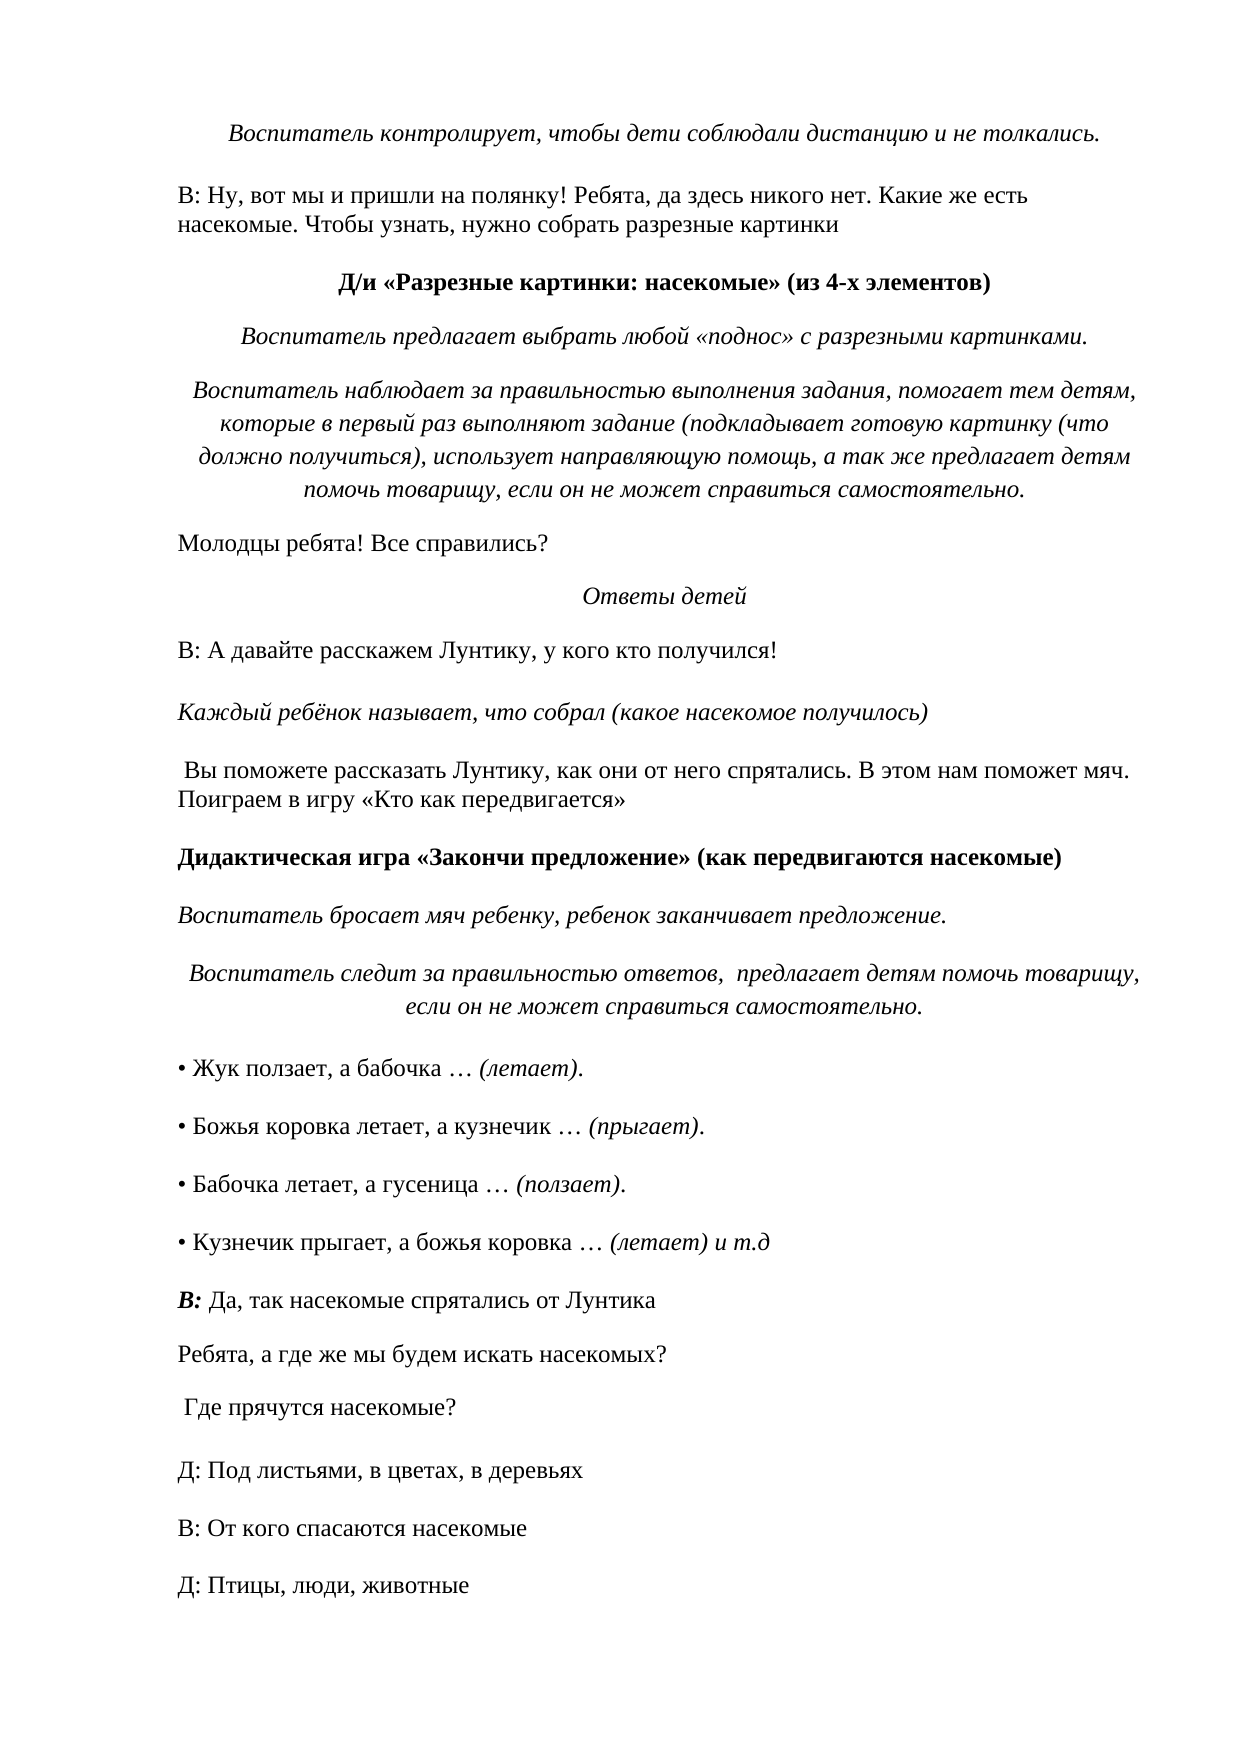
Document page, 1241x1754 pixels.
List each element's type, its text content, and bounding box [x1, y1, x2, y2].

text Каждый ребёнок называет, что собрал (какое насекомое получилось) [177, 697, 1152, 726]
text В: Ну, вот мы и пришли на полянку! Ребята, да здесь никого нет. Какие же есть насекомые. Чтобы узнать, нужно собрать разрезные картинки [177, 180, 1152, 238]
text Воспитатель наблюдает за правильностью выполнения задания, помогает тем детям, которые в первый раз выполняют задание (подкладывает готовую картинку (что должно получиться), использует направляющую помощь, а так же предлагает детям помочь товарищу, если он не может справиться самостоятельно. [177, 375, 1152, 502]
text • Кузнечик прыгает, а божья коровка … (летает) и т.д [177, 1227, 1152, 1256]
text Где прячутся насекомые? [177, 1392, 1152, 1421]
text Д/и «Разрезные картинки: насекомые» (из 4-х элементов) [177, 267, 1152, 296]
text В: Да, так насекомые спрятались от Лунтика [177, 1285, 1152, 1313]
text Воспитатель бросает мяч ребенку, ребенок заканчивает предложение. [177, 900, 1152, 929]
text Дидактическая игра «Закончи предложение» (как передвигаются насекомые) [177, 842, 1152, 871]
text Вы поможете рассказать Лунтику, как они от него спрятались. В этом нам поможет мяч. Поиграем в игру «Кто как передвигается» [177, 755, 1152, 813]
text • Бабочка летает, а гусеница … (ползает). [177, 1169, 1152, 1198]
text Ответы детей [177, 581, 1152, 610]
text В: От кого спасаются насекомые [177, 1513, 1152, 1541]
text Воспитатель предлагает выбрать любой «поднос» с разрезными картинками. [177, 321, 1152, 349]
text Д: Птицы, люди, животные [177, 1571, 1152, 1599]
text Ребята, а где же мы будем искать насекомых? [177, 1339, 1152, 1367]
text Воспитатель следит за правильностью ответов, предлагает детям помочь товарищу, если он не может справиться самостоятельно. [177, 958, 1152, 1020]
text Воспитатель контролирует, чтобы дети соблюдали дистанцию и не толкались. [177, 118, 1152, 147]
text Молодцы ребята! Все справились? [177, 528, 1152, 556]
text • Божья коровка летает, а кузнечик … (прыгает). [177, 1111, 1152, 1140]
text В: А давайте расскажем Лунтику, у кого кто получился! [177, 635, 1152, 664]
text Д: Под листьями, в цветах, в деревьях [177, 1455, 1152, 1483]
text • Жук ползает, а бабочка … (летает). [177, 1053, 1152, 1082]
